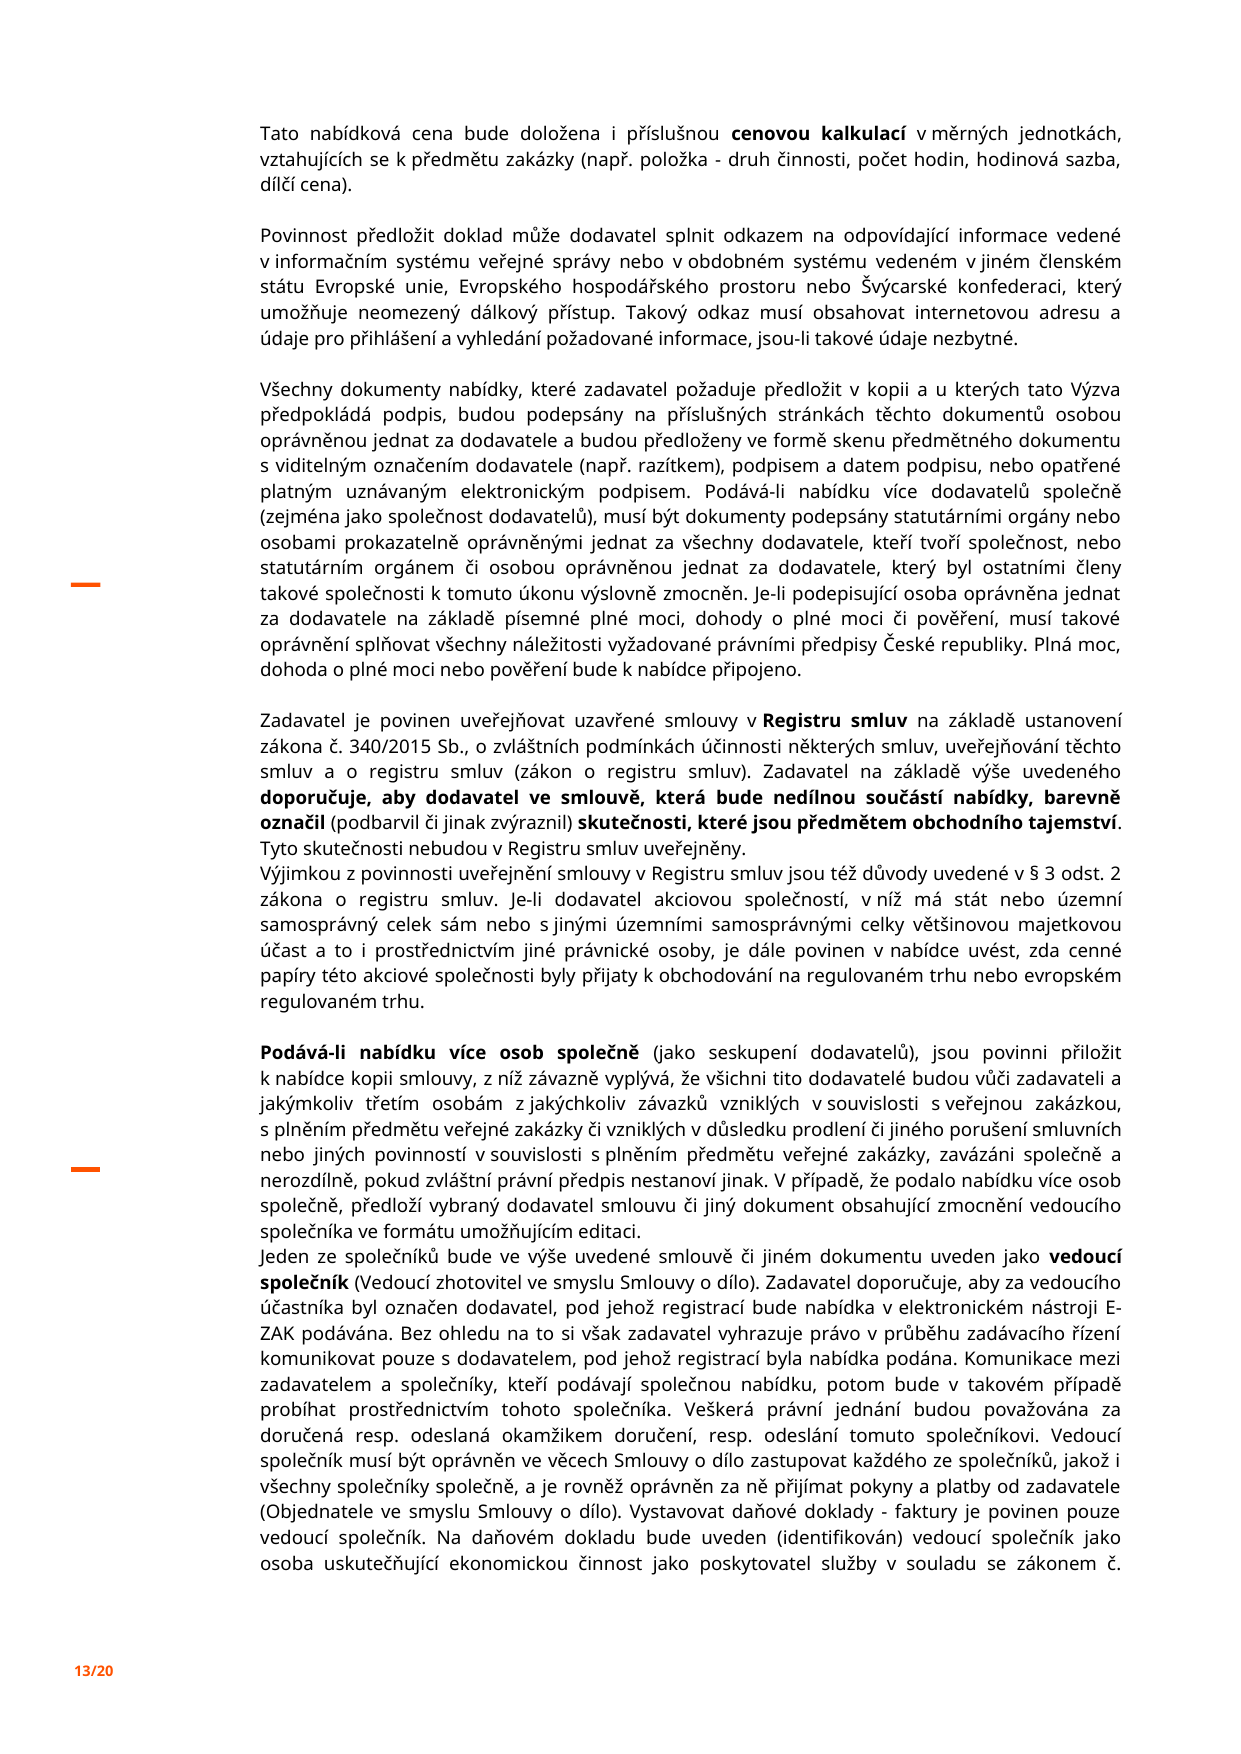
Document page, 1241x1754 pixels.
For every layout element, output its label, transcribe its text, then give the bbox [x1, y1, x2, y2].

text Podává-li nabídku více osob společně (jako seskupení dodavatelů), jsou povinni přiložit k nabídce kopii smlouvy, z níž závazně vyplývá, že všichni tito dodavatelé budou vůči zadavateli a jakýmkoliv třetím osobám z jakýchkoliv závazků vzniklých v souvislosti s veřejnou zakázkou, s plněním předmětu veřejné zakázky či vzniklých v důsledku prodlení či jiného porušení smluvních nebo jiných povinností v souvislosti s plněním předmětu veřejné zakázky, zavázáni společně a nerozdílně, pokud zvláštní právní předpis nestanoví jinak. V případě, že podalo nabídku více osob společně, předloží vybraný dodavatel smlouvu či jiný dokument obsahující zmocnění vedoucího společníka ve formátu umožňujícím editaci. [260, 1039, 1122, 1243]
text Výjimkou z povinnosti uveřejnění smlouvy v Registru smluv jsou též důvody uvedené v § 3 odst. 2 zákona o registru smluv. Je-li dodavatel akciovou společností, v níž má stát nebo územní samosprávný celek sám nebo s jinými územními samosprávnými celky většinovou majetkovou účast a to i prostřednictvím jiné právnické osoby, je dále povinen v nabídce uvést, zda cenné papíry této akciové společnosti byly přijaty k obchodování na regulovaném trhu nebo evropském regulovaném trhu. [260, 861, 1122, 1014]
text Zadavatel je povinen uveřejňovat uzavřené smlouvy v Registru smluv na základě ustanovení zákona č. 340/2015 Sb., o zvláštních podmínkách účinnosti některých smluv, uveřejňování těchto smluv a o registru smluv (zákon o registru smluv). Zadavatel na základě výše uvedeného doporučuje, aby dodavatel ve smlouvě, která bude nedílnou součástí nabídky, barevně označil (podbarvil či jinak zvýraznil) skutečnosti, které jsou předmětem obchodního tajemství. Tyto skutečnosti nebudou v Registru smluv uveřejněny. [260, 708, 1122, 861]
text Povinnost předložit doklad může dodavatel splnit odkazem na odpovídající informace vedené v informačním systému veřejné správy nebo v obdobném systému vedeném v jiném členském státu Evropské unie, Evropského hospodářského prostoru nebo Švýcarské konfederaci, který umožňuje neomezený dálkový přístup. Takový odkaz musí obsahovat internetovou adresu a údaje pro přihlášení a vyhledání požadované informace, jsou-li takové údaje nezbytné. [260, 223, 1122, 350]
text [260, 1243, 1122, 1575]
text Tato nabídková cena bude doložena i příslušnou cenovou kalkulací v měrných jednotkách, vztahujících se k předmětu zakázky (např. položka - druh činnosti, počet hodin, hodinová sazba, dílčí cena). [260, 121, 1122, 197]
text Všechny dokumenty nabídky, které zadavatel požaduje předložit v kopii a u kterých tato Výzva předpokládá podpis, budou podepsány na příslušných stránkách těchto dokumentů osobou oprávněnou jednat za dodavatele a budou předloženy ve formě skenu předmětného dokumentu s viditelným označením dodavatele (např. razítkem), podpisem a datem podpisu, nebo opatřené platným uznávaným elektronickým podpisem. Podává-li nabídku více dodavatelů společně (zejména jako společnost dodavatelů), musí být dokumenty podepsány statutárními orgány nebo osobami prokazatelně oprávněnými jednat za všechny dodavatele, kteří tvoří společnost, nebo statutárním orgánem či osobou oprávněnou jednat za dodavatele, který byl ostatními členy takové společnosti k tomuto úkonu výslovně zmocněn. Je-li podepisující osoba oprávněna jednat za dodavatele na základě písemné plné moci, dohody o plné moci či pověření, musí takové oprávnění splňovat všechny náležitosti vyžadované právními předpisy České republiky. Plná moc, dohoda o plné moci nebo pověření bude k nabídce připojeno. [260, 376, 1122, 682]
